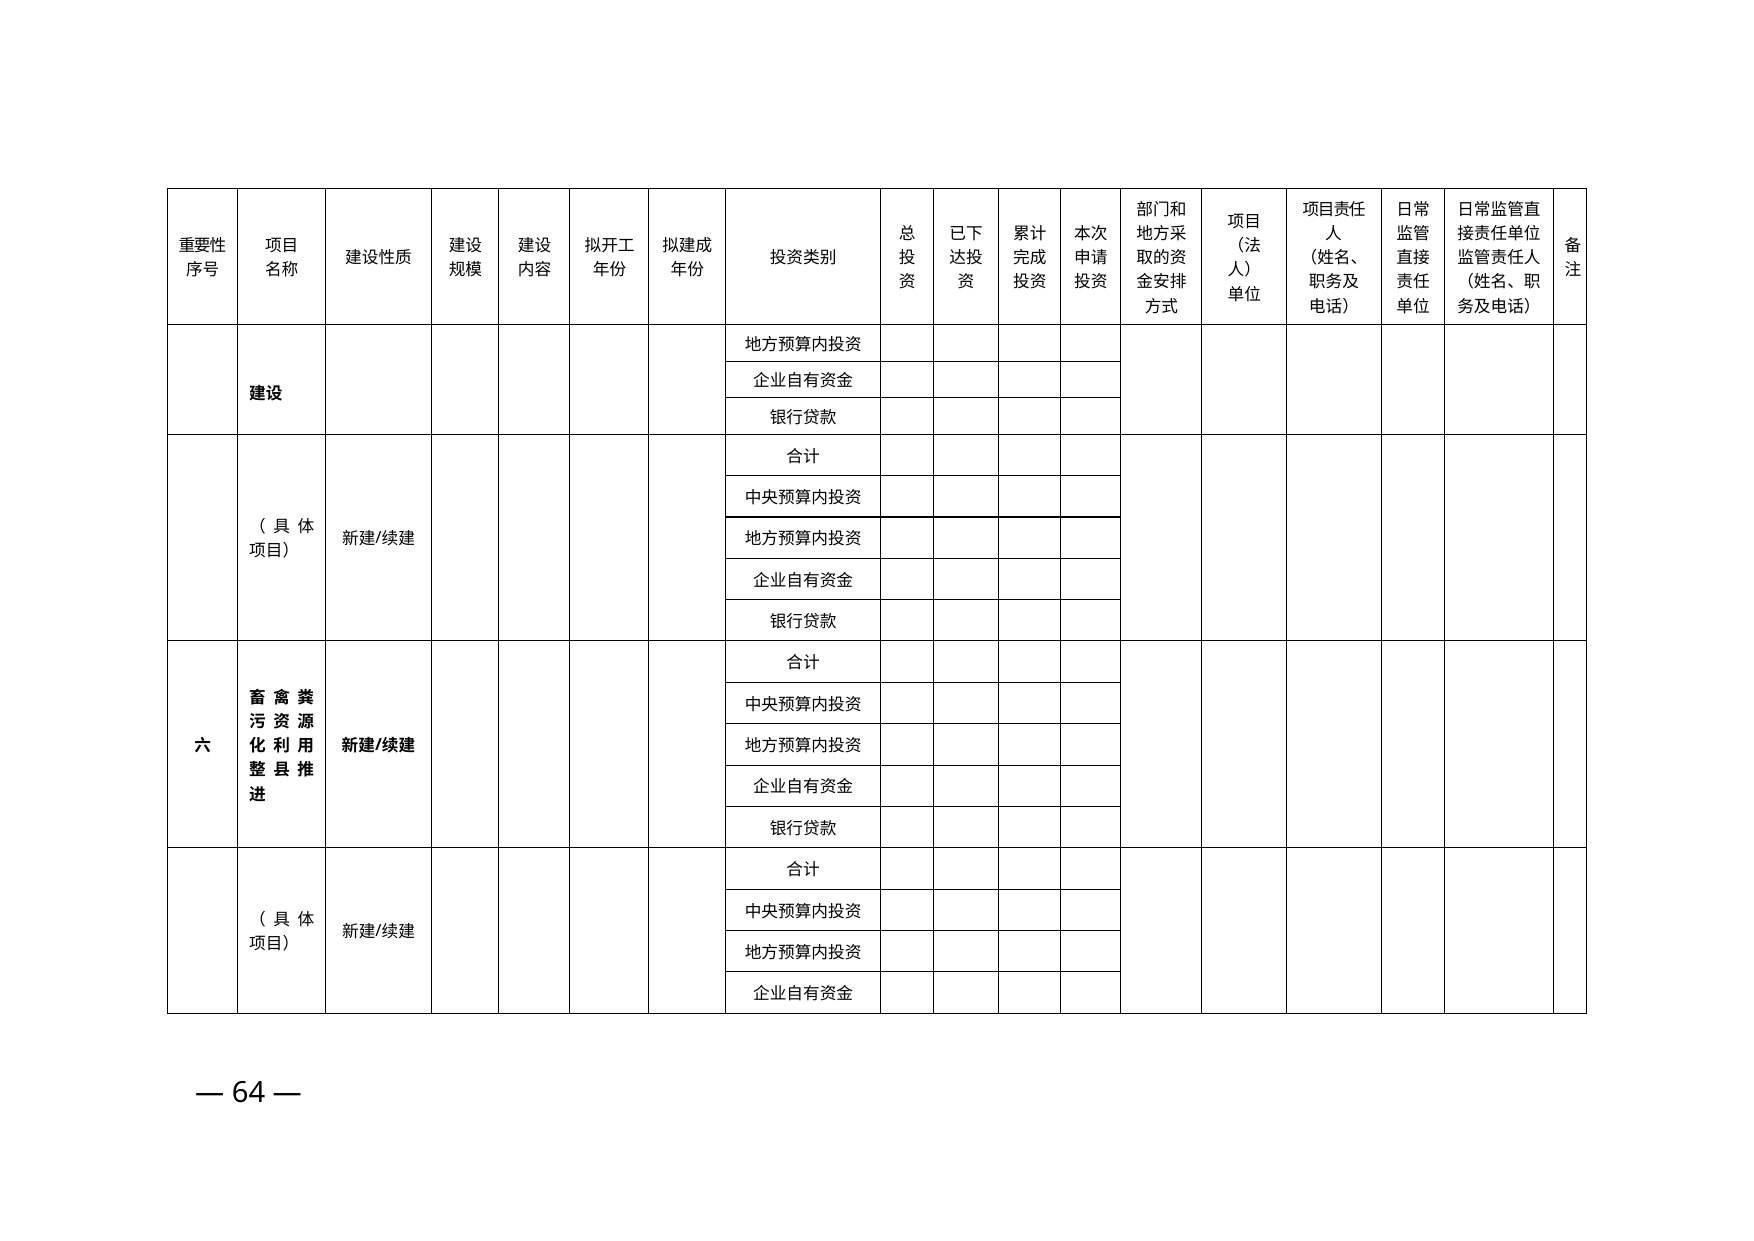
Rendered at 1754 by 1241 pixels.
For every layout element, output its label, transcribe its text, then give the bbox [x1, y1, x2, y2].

table_cell [881, 325, 933, 361]
table_cell [1121, 641, 1201, 847]
table_cell [934, 559, 998, 599]
table_cell [1121, 848, 1201, 1013]
table_cell [1382, 435, 1444, 640]
table_cell [881, 972, 933, 1013]
table_header 拟开工 年份 [570, 189, 648, 324]
table_cell [1382, 641, 1444, 847]
table_cell [934, 724, 998, 764]
table_cell [1061, 325, 1120, 361]
table_header 拟建成 年份 [649, 189, 725, 324]
table_cell [499, 848, 569, 1013]
table_header 项目责任人 （姓名、 职务及 电话） [1287, 189, 1381, 324]
table_header 累计完成投资 [999, 189, 1060, 324]
table_cell [881, 476, 933, 516]
table_cell [570, 435, 648, 640]
table_cell 企业自有资金 [726, 559, 880, 599]
table_cell [881, 362, 933, 397]
table_cell [1554, 435, 1586, 640]
table_cell [1445, 848, 1553, 1013]
table_cell [881, 398, 933, 434]
table_cell [881, 435, 933, 475]
table_cell [1287, 848, 1381, 1013]
table_cell [934, 807, 998, 847]
table_cell [934, 683, 998, 723]
table_header 部门和地方采取的资金安排方式 [1121, 189, 1201, 324]
table_cell 地方预算内投资 [726, 325, 880, 361]
table_cell [881, 518, 933, 558]
table_cell [934, 890, 998, 930]
table_cell [1382, 848, 1444, 1013]
table_cell [570, 848, 648, 1013]
table_cell [1554, 848, 1586, 1013]
table_cell [999, 476, 1060, 516]
table_cell [881, 807, 933, 847]
table_cell [1061, 972, 1120, 1013]
table_header 投资类别 [726, 189, 880, 324]
table_cell [168, 435, 237, 640]
table_cell [999, 362, 1060, 397]
table_cell 合计 [726, 848, 880, 888]
table_cell [934, 518, 998, 558]
table_cell [934, 435, 998, 475]
table_cell [1445, 435, 1553, 640]
table_header 日常 监管 直接 责任 单位 [1382, 189, 1444, 324]
table_cell [999, 518, 1060, 558]
table_cell [1061, 518, 1120, 558]
table_cell [881, 848, 933, 888]
table_cell [432, 641, 498, 847]
table_cell [881, 559, 933, 599]
table_header 项目 名称 [238, 189, 325, 324]
table_cell 中央预算内投资 [726, 683, 880, 723]
table_cell [1445, 641, 1553, 847]
table_cell [934, 848, 998, 888]
table_cell [934, 641, 998, 682]
table_header 本次申请投资 [1061, 189, 1120, 324]
table_cell [1061, 435, 1120, 475]
table_cell [934, 325, 998, 361]
table_cell 合计 [726, 435, 880, 475]
table_header 项目 （法人） 单位 [1202, 189, 1286, 324]
table_cell [649, 848, 725, 1013]
table_cell [881, 724, 933, 764]
table_cell [1554, 641, 1586, 847]
table_cell [999, 641, 1060, 682]
table_cell [881, 683, 933, 723]
table_cell [1061, 683, 1120, 723]
table_cell [1061, 600, 1120, 640]
table_cell [1061, 476, 1120, 516]
table_cell [999, 559, 1060, 599]
table_cell [432, 848, 498, 1013]
table_header 重要性 序号 [168, 189, 237, 324]
table_cell [499, 641, 569, 847]
table_cell 企业自有资金 [726, 362, 880, 397]
table_cell [570, 641, 648, 847]
table_cell [168, 848, 237, 1013]
table_cell [934, 476, 998, 516]
table_cell [1061, 724, 1120, 764]
table_cell [999, 600, 1060, 640]
table_cell [999, 807, 1060, 847]
table_cell 银行贷款 [726, 398, 880, 434]
table_cell 畜禽粪污资源化利用整县推进 [238, 641, 325, 847]
table_cell 新建/续建 [326, 641, 431, 847]
table_cell 企业自有资金 [726, 766, 880, 806]
table_cell [649, 641, 725, 847]
table_cell [1061, 848, 1120, 888]
table_header 建设性质 [326, 189, 431, 324]
table_header 已下达投资 [934, 189, 998, 324]
table_cell [999, 724, 1060, 764]
table_cell [881, 641, 933, 682]
table_cell [1202, 848, 1286, 1013]
table_cell [881, 931, 933, 971]
table_cell [1061, 641, 1120, 682]
table_cell [1061, 807, 1120, 847]
table_cell [881, 890, 933, 930]
table_cell 中央预算内投资 [726, 890, 880, 930]
table_cell [934, 398, 998, 434]
table_cell [934, 972, 998, 1013]
table_cell [999, 848, 1060, 888]
table_cell [1061, 931, 1120, 971]
table_cell [1061, 362, 1120, 397]
table_cell [1202, 435, 1286, 640]
table_cell [999, 325, 1060, 361]
table_cell [999, 766, 1060, 806]
table_cell [1287, 641, 1381, 847]
table_cell 银行贷款 [726, 600, 880, 640]
table_cell 地方预算内投资 [726, 931, 880, 971]
table_cell （具体项目） [238, 848, 325, 1013]
table_cell 地方预算内投资 [726, 518, 880, 558]
table_cell [1061, 890, 1120, 930]
table_cell 地方预算内投资 [726, 724, 880, 764]
table_cell [649, 435, 725, 640]
table_cell [432, 435, 498, 640]
table_cell [1061, 398, 1120, 434]
table_cell [999, 931, 1060, 971]
table_cell [1061, 559, 1120, 599]
table_cell [999, 398, 1060, 434]
table_header 备注 [1554, 189, 1586, 324]
table_cell [881, 766, 933, 806]
table_cell 中央预算内投资 [726, 476, 880, 516]
table_cell 新建/续建 [326, 848, 431, 1013]
table_cell [1287, 435, 1381, 640]
table_cell [999, 890, 1060, 930]
table_cell 新建/续建 [326, 435, 431, 640]
table_cell [999, 972, 1060, 1013]
table_cell [999, 435, 1060, 475]
table_cell 合计 [726, 641, 880, 682]
table_cell 企业自有资金 [726, 972, 880, 1013]
table_cell [999, 683, 1060, 723]
table_header 建设规模 [432, 189, 498, 324]
table_cell [499, 435, 569, 640]
table_header 总投资 [881, 189, 933, 324]
table_cell [934, 362, 998, 397]
table_cell 银行贷款 [726, 807, 880, 847]
table_cell [1121, 435, 1201, 640]
table_header 建设内容 [499, 189, 569, 324]
table_cell [934, 766, 998, 806]
table_header 日常监管直接责任单位监管责任人（姓名、职务及电话） [1445, 189, 1553, 324]
table_cell [881, 600, 933, 640]
table_cell （具体项目） [238, 435, 325, 640]
table_cell [1061, 766, 1120, 806]
table_cell [934, 931, 998, 971]
table_cell 六 [168, 641, 237, 847]
table_cell [1202, 641, 1286, 847]
table_cell [934, 600, 998, 640]
